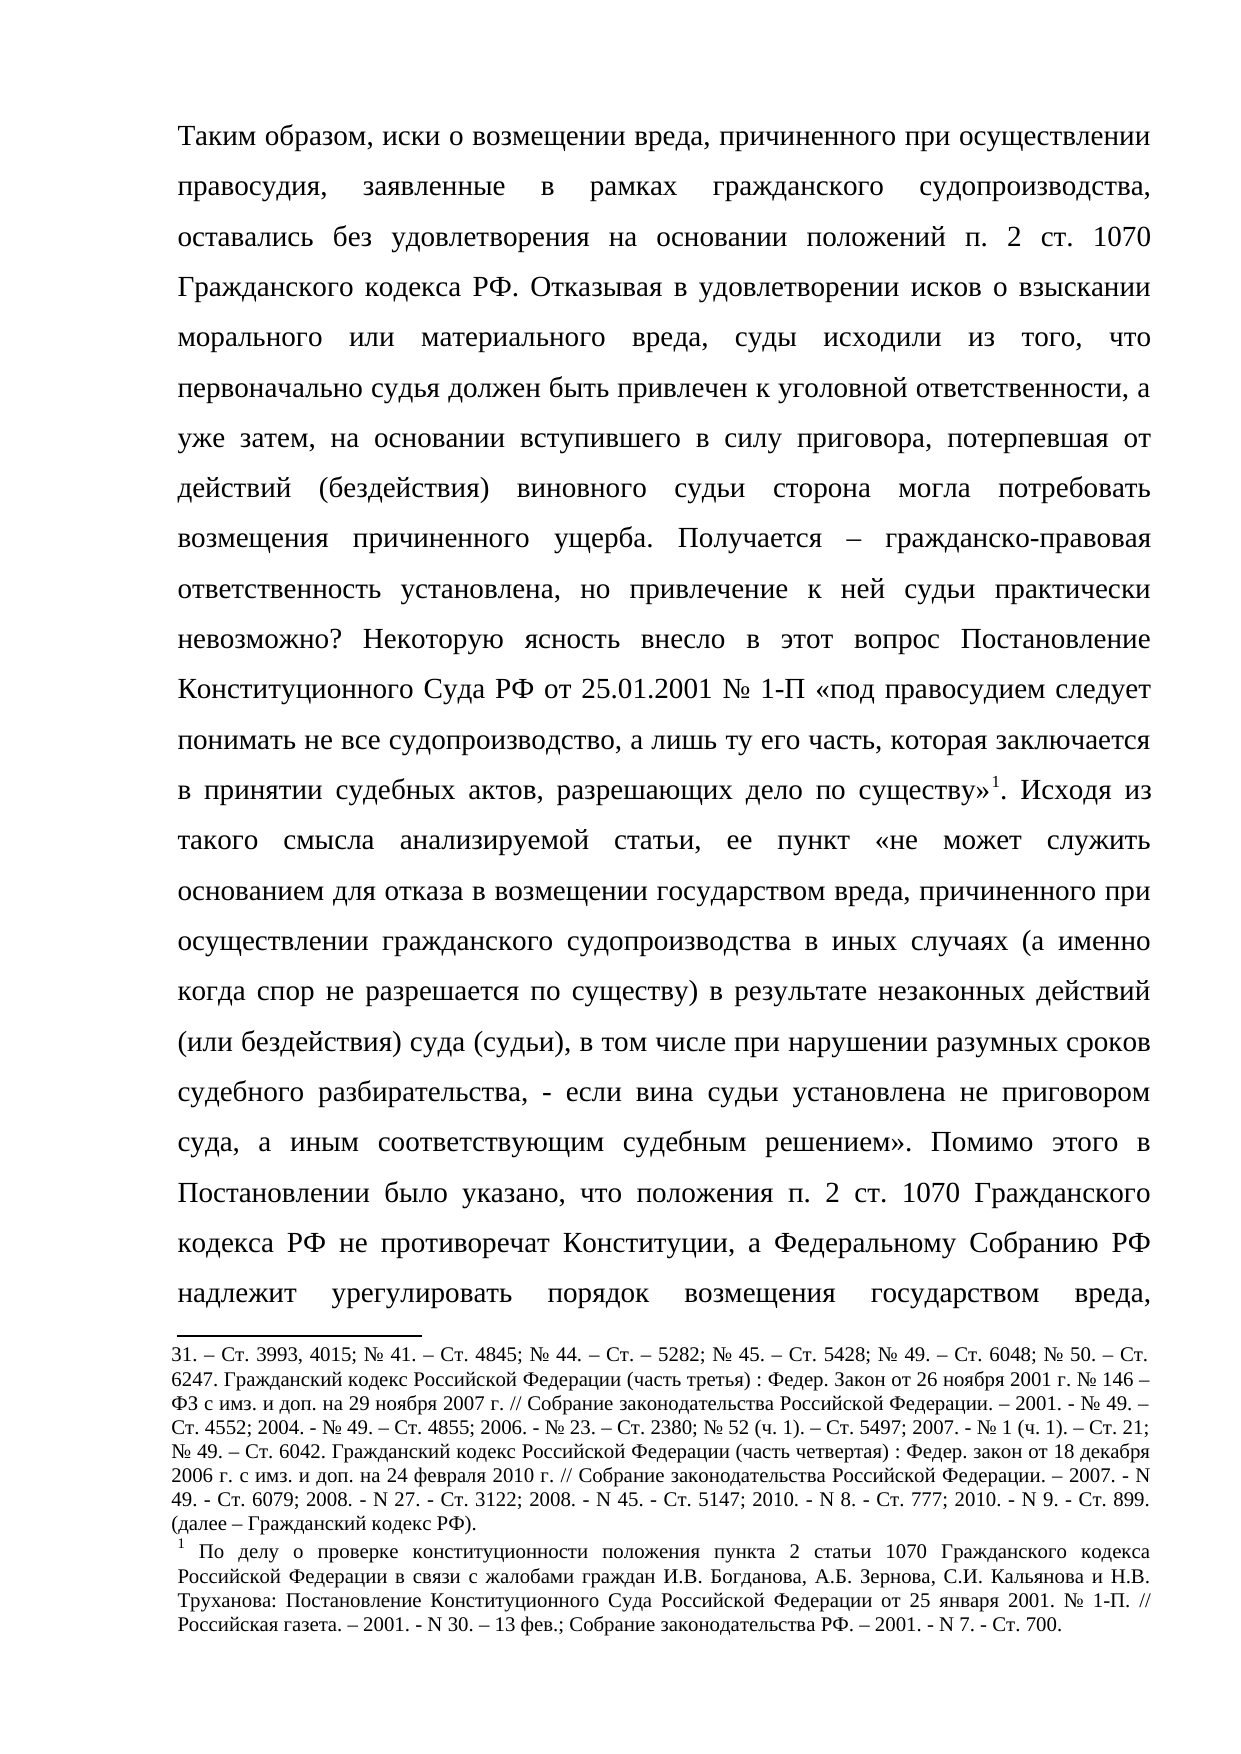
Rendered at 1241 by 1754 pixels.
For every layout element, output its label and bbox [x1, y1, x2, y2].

text [177, 118, 1152, 1309]
